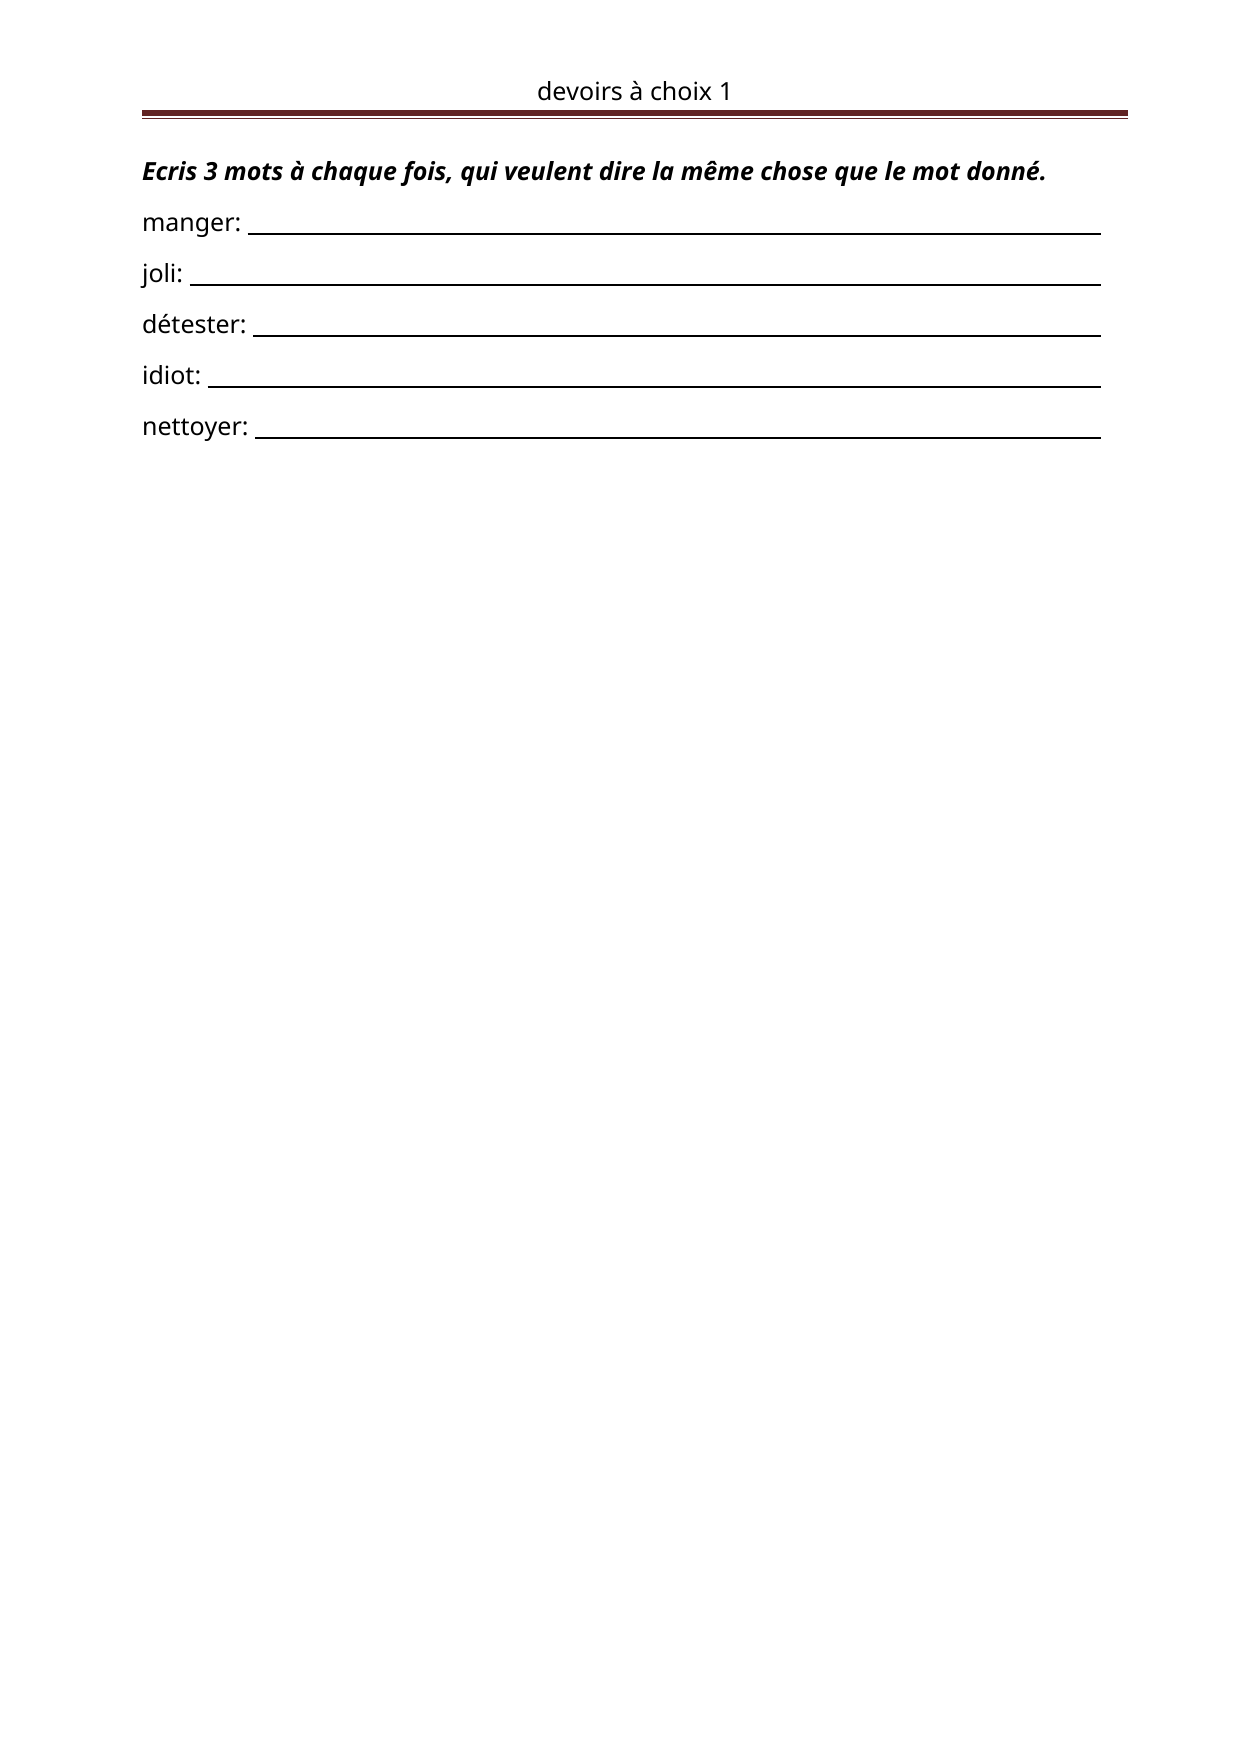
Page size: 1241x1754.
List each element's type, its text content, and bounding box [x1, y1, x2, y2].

text idiot: [142, 358, 1128, 392]
text nettoyer: [142, 409, 1128, 443]
text Ecris 3 mots à chaque fois, qui veulent dire la même chose que le mot donné. [142, 153, 1128, 187]
text manger: [142, 204, 1128, 238]
text détester: [142, 307, 1128, 341]
text joli: [142, 256, 1128, 289]
